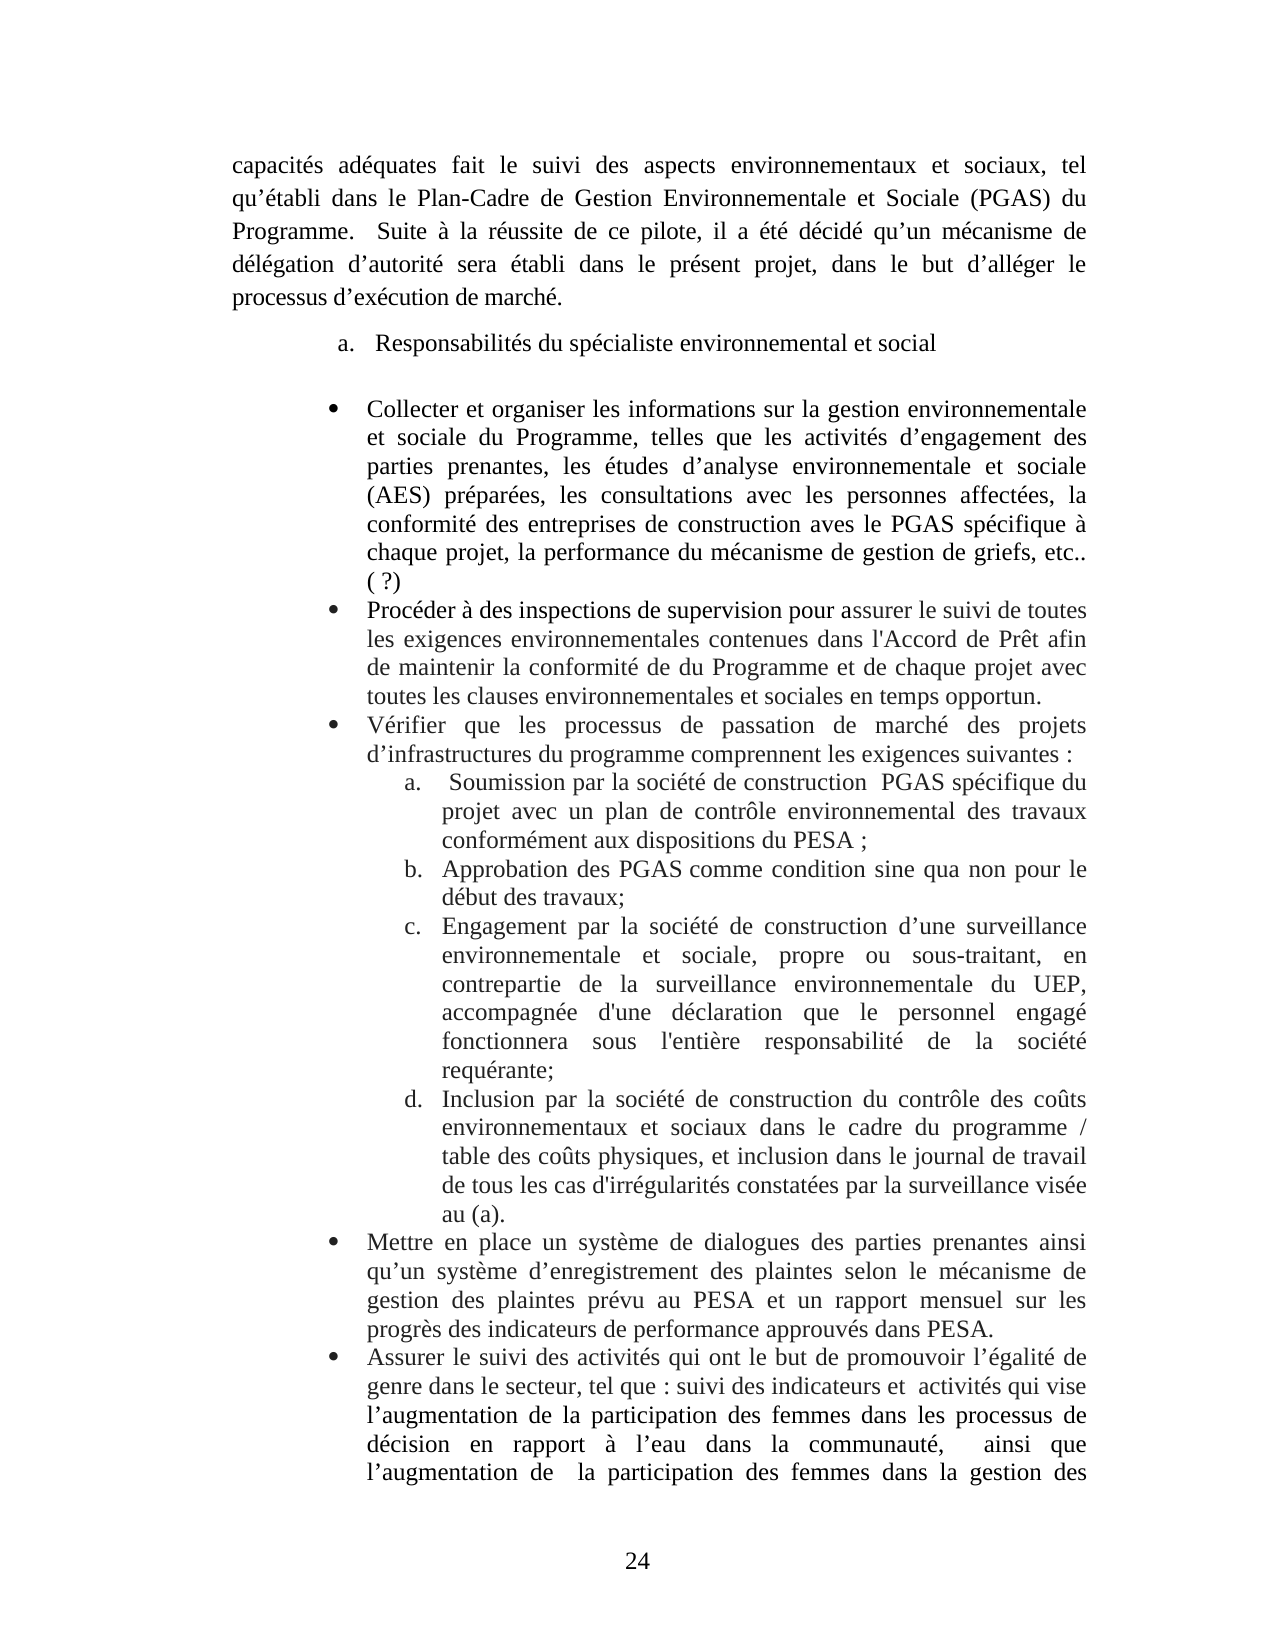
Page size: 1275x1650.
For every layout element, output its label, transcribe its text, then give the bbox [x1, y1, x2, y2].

list Inclusion par la société de construction du contrôle des coûts environnementaux et sociaux dans le cadre du programme / table des coûts physiques, et inclusion dans le journal de travail de tous les cas d'irrégularités constatées par la surveillance visée au (a). [404, 1084, 1087, 1227]
list Mettre en place un système de dialogues des parties prenantes ainsi qu’un système d’enregistrement des plaintes selon le mécanisme de gestion des plaintes prévu au PESA et un rapport mensuel sur les progrès des indicateurs de performance approuvés dans PESA. [329, 1227, 1087, 1342]
list Collecter et organiser les informations sur la gestion environnementale et sociale du Programme, telles que les activités d’engagement des parties prenantes, les études d’analyse environnementale et sociale (AES) préparées, les consultations avec les personnes affectées, la conformité des entreprises de construction aves le PGAS spécifique à chaque projet, la performance du mécanisme de gestion de griefs, etc.. ( ?) [329, 394, 1087, 595]
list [329, 1342, 1087, 1486]
list Engagement par la société de construction d’une surveillance environnementale et sociale, propre ou sous-traitant, en contrepartie de la surveillance environnementale du UEP, accompagnée d'une déclaration que le personnel engagé fonctionnera sous l'entière responsabilité de la société requérante; [404, 911, 1087, 1084]
list Soumission par la société de construction PGAS spécifique du projet avec un plan de contrôle environnemental des travaux conformément aux dispositions du PESA ; [404, 767, 1087, 854]
list Approbation des PGAS comme condition sine qua non pour le début des travaux; [404, 854, 1087, 911]
list Procéder à des inspections de supervision pour assurer le suivi de toutes les exigences environnementales contenues dans l'Accord de Prêt afin de maintenir la conformité de du Programme et de chaque projet avec toutes les clauses environnementales et sociales en temps opportun. [329, 595, 1087, 710]
list Responsabilités du spécialiste environnemental et social [337, 328, 1087, 356]
list Vérifier que les processus de passation de marché des projets d’infrastructures du programme comprennent les exigences suivantes : [329, 710, 1087, 767]
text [232, 150, 1087, 311]
